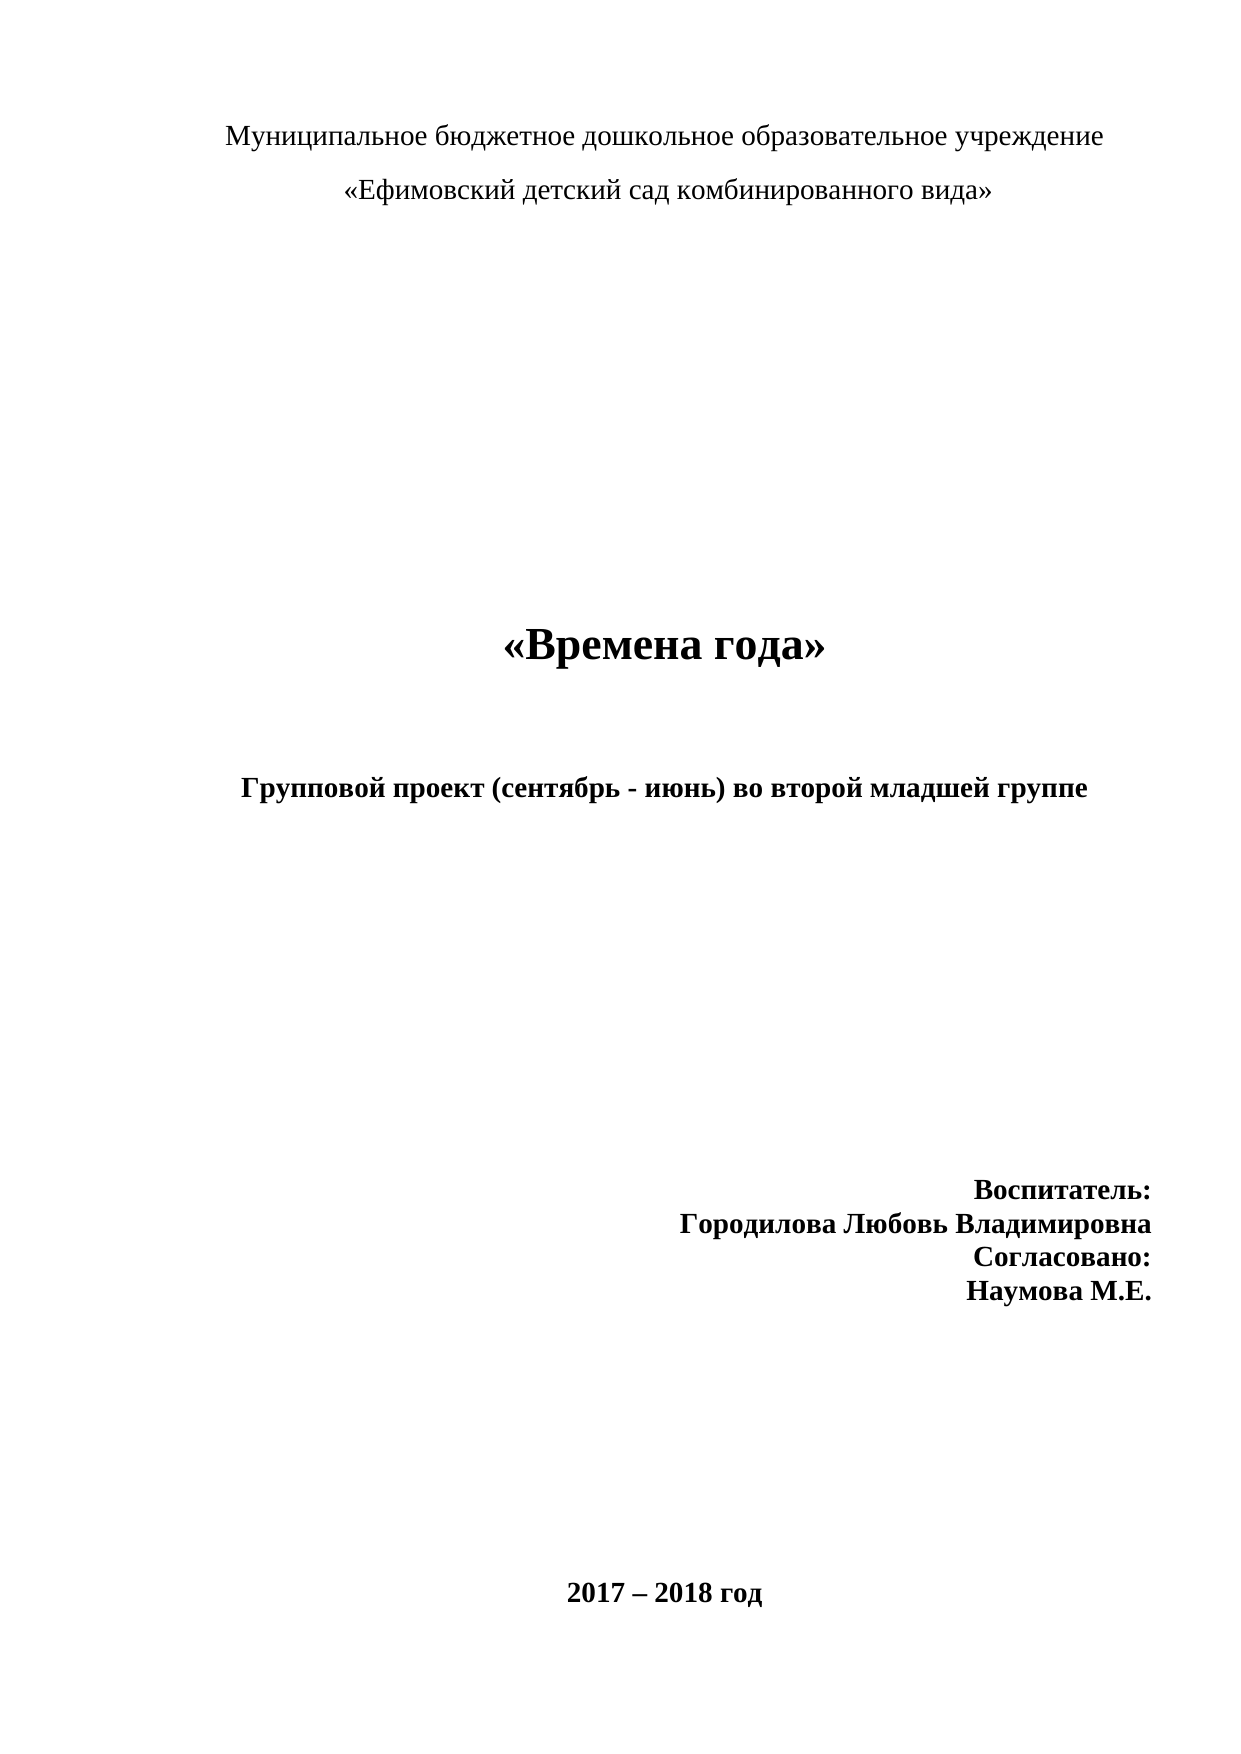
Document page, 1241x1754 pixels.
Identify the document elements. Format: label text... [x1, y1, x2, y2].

text Согласовано: [177, 1239, 1152, 1273]
text Групповой проект (сентябрь - июнь) во второй младшей группе [177, 770, 1152, 803]
text Наумова М.Е. [177, 1273, 1152, 1307]
text «Времена года» [177, 617, 1152, 669]
text 2017 – 2018 год [177, 1575, 1152, 1608]
text Городилова Любовь Владимировна [177, 1206, 1152, 1239]
text Воспитатель: [177, 1172, 1152, 1206]
text «Ефимовский детский сад комбинированного вида» [177, 172, 1152, 206]
text Муниципальное бюджетное дошкольное образовательное учреждение [177, 118, 1152, 152]
